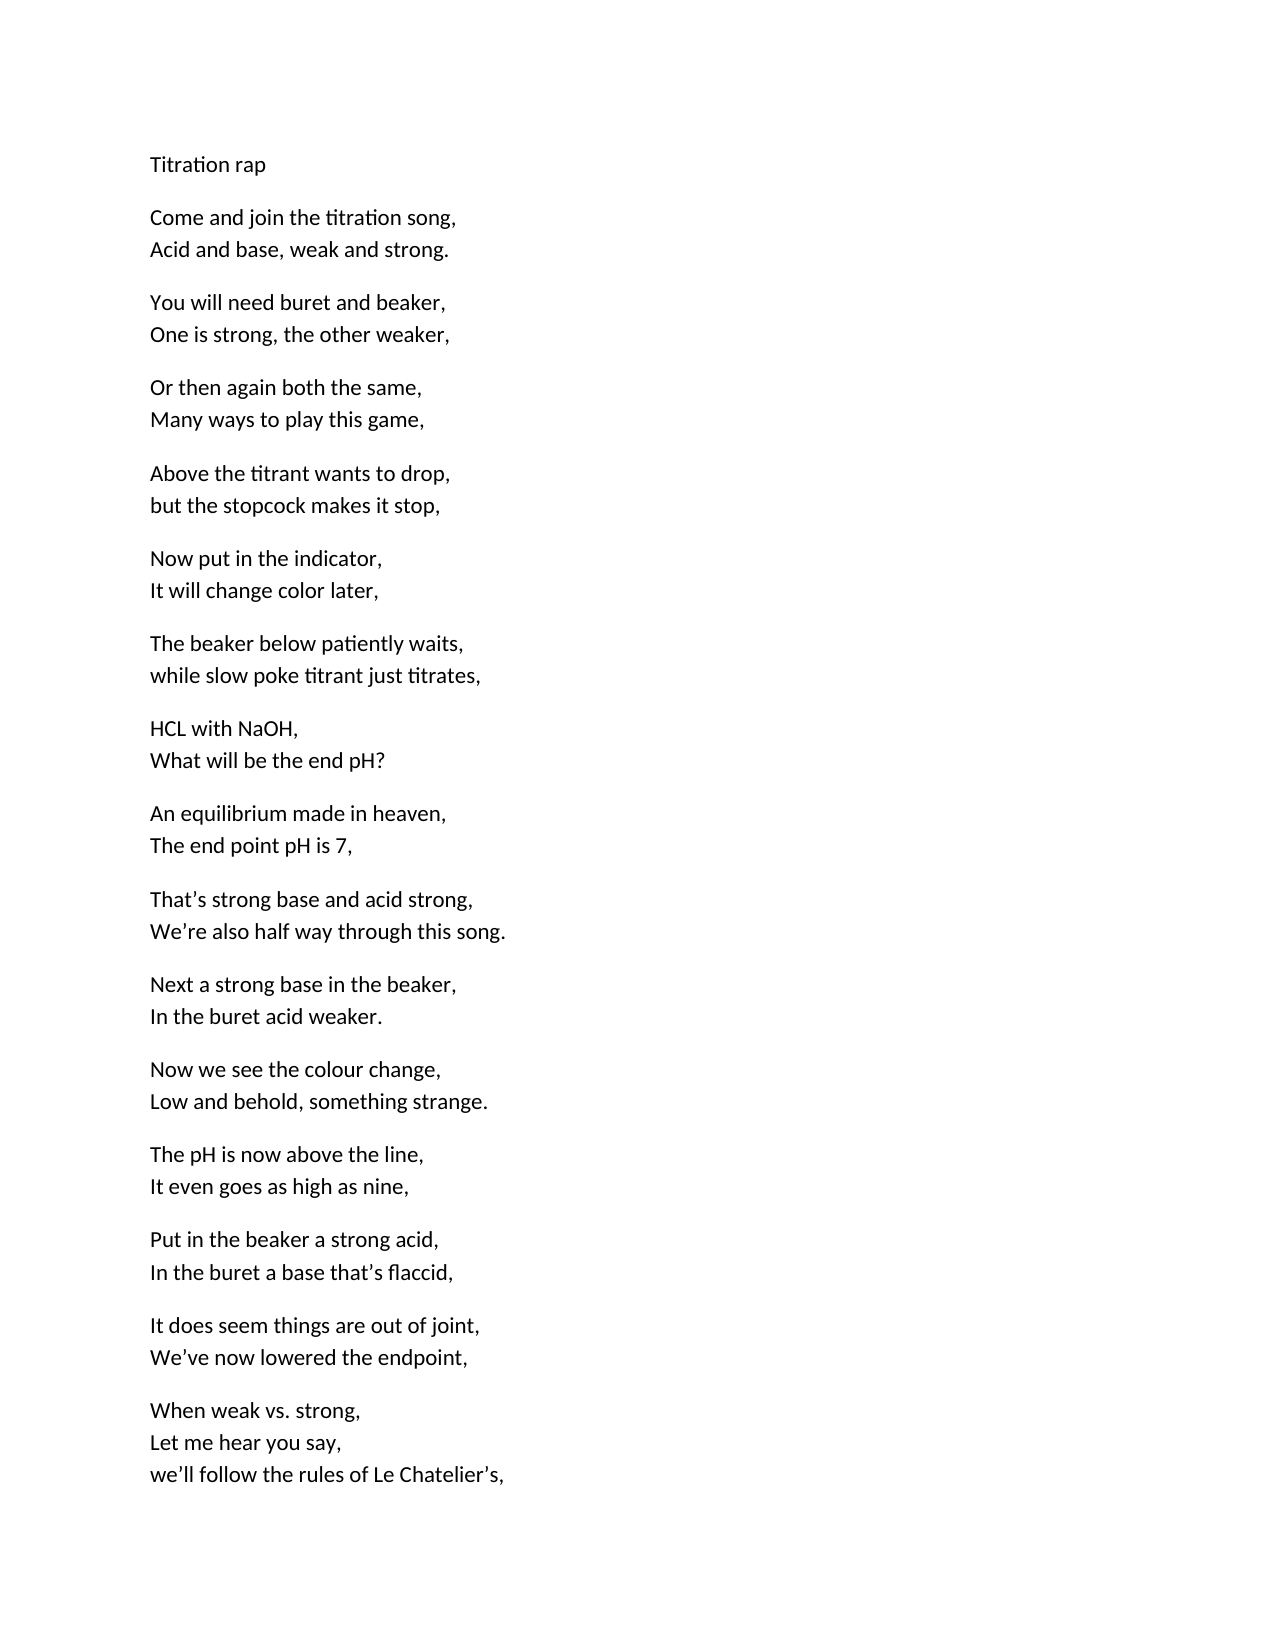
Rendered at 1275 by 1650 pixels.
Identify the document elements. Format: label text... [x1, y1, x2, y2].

text Now put in the indicator, It will change color later, [150, 544, 1125, 604]
text When weak vs. strong, Let me hear you say, we’ll follow the rules of Le Chatelier’s, [150, 1396, 1125, 1488]
text An equilibrium made in heaven, The end point pH is 7, [150, 799, 1125, 860]
text Next a strong base in the beaker, In the buret acid weaker. [150, 970, 1125, 1030]
text The pH is now above the line, It even goes as high as nine, [150, 1140, 1125, 1201]
text The beaker below patiently waits, while slow poke titrant just titrates, [150, 629, 1125, 689]
text That’s strong base and acid strong, We’re also half way through this song. [150, 885, 1125, 945]
text Now we see the colour change, Low and behold, something strange. [150, 1055, 1125, 1115]
text Above the titrant wants to drop, but the stopcock makes it stop, [150, 459, 1125, 519]
text Come and join the titration song, Acid and base, weak and strong. [150, 203, 1125, 263]
text HCL with NaOH, What will be the end pH? [150, 714, 1125, 774]
text Titration rap [150, 150, 1125, 178]
text It does seem things are out of joint, We’ve now lowered the endpoint, [150, 1311, 1125, 1371]
text Put in the beaker a strong acid, In the buret a base that’s flaccid, [150, 1226, 1125, 1286]
text You will need buret and beaker, One is strong, the other weaker, [150, 288, 1125, 348]
text Or then again both the same, Many ways to play this game, [150, 373, 1125, 434]
